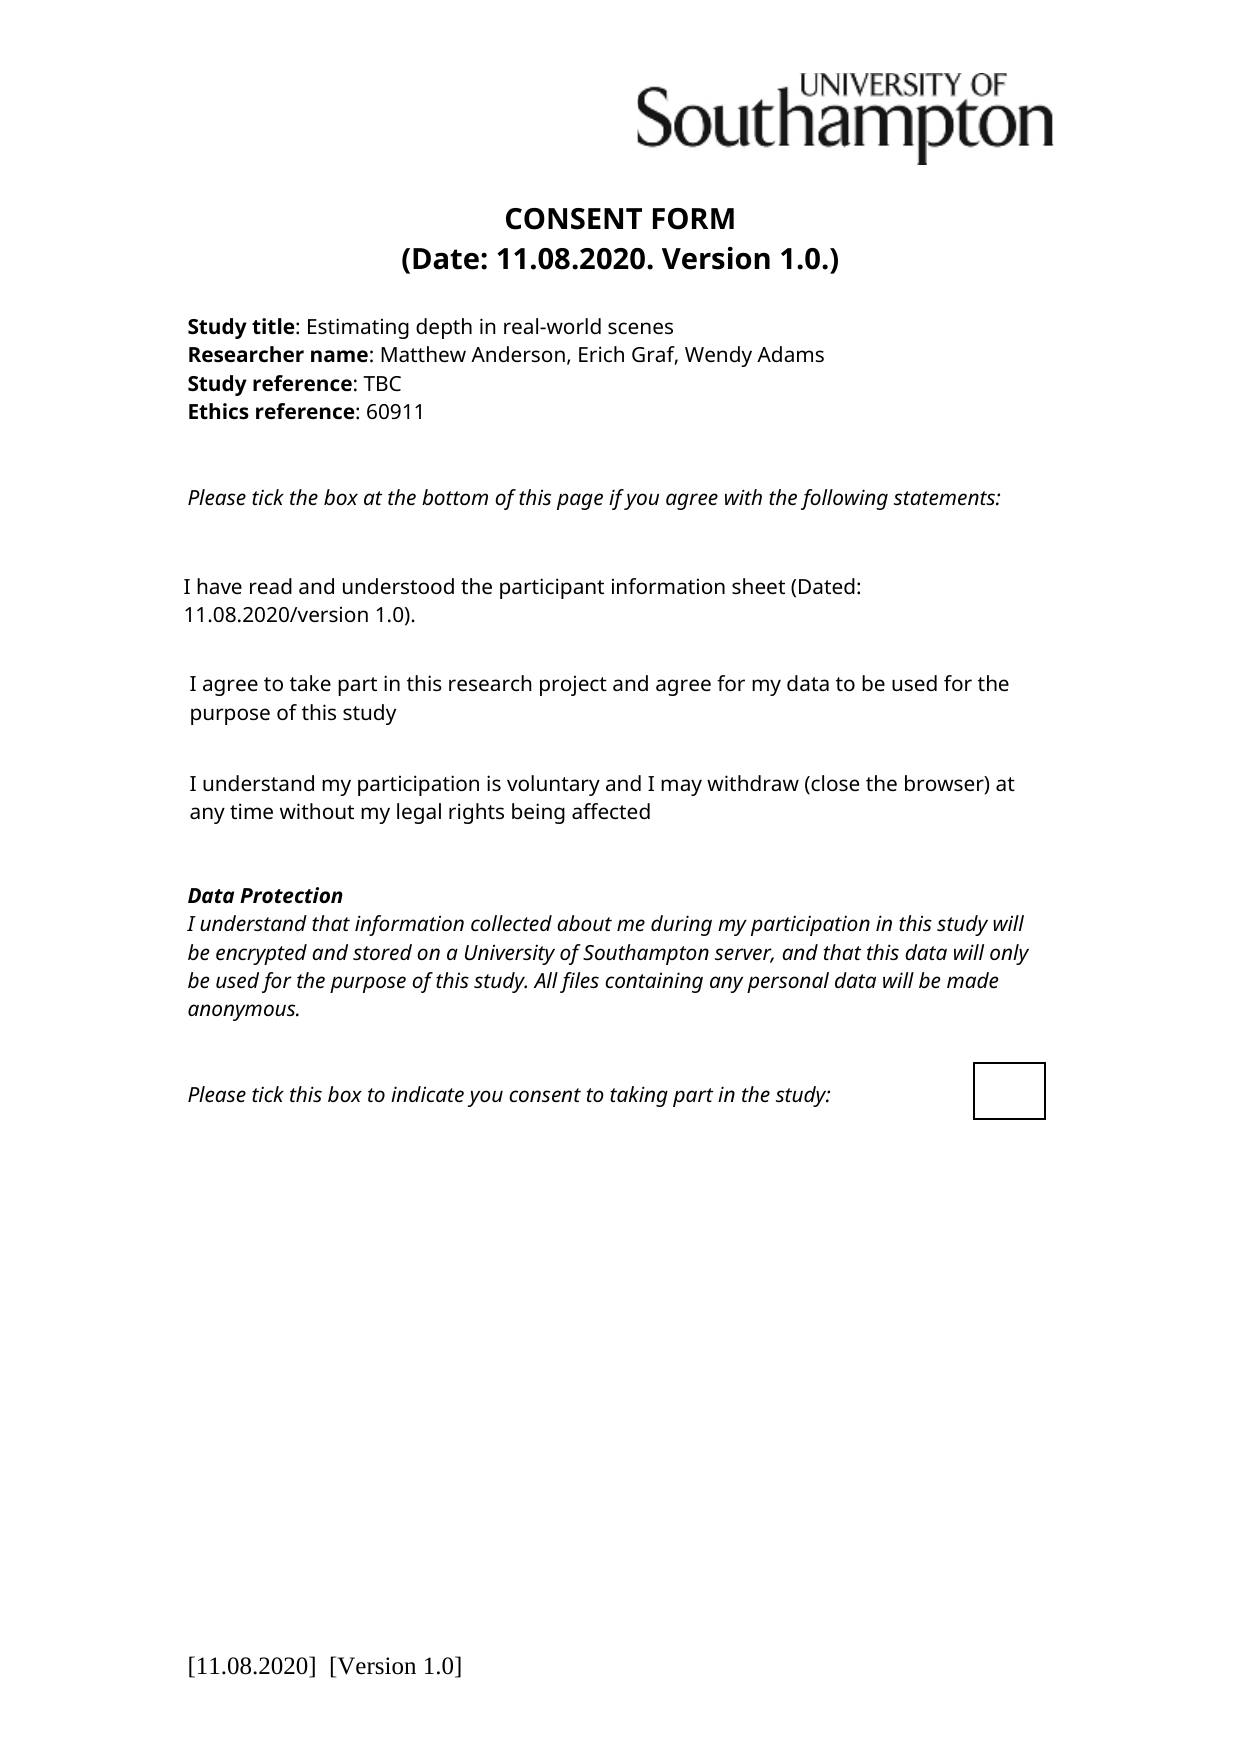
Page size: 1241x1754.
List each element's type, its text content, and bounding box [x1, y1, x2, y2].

text Data Protection [187, 881, 1053, 909]
text Researcher name: Matthew Anderson, Erich Graf, Wendy Adams [187, 340, 1053, 369]
text I understand that information collected about me during my participation in this study will be encrypted and stored on a University of Southampton server, and that this data will only be used for the purpose of this study. All files containing any personal data will be made anonymous. [187, 909, 1053, 1023]
text Study title: Estimating depth in real-world scenes [187, 312, 1053, 340]
text CONSENT FORM [187, 198, 1053, 238]
text Please tick the box at the bottom of this page if you agree with the following statements: [187, 483, 1053, 511]
text Study reference: TBC [187, 369, 1053, 397]
text Please tick this box to indicate you consent to taking part in the study: [187, 1080, 973, 1108]
text Ethics reference: 60911 [187, 397, 1053, 426]
text (Date: 11.08.2020. Version 1.0.) [187, 238, 1053, 278]
picture [637, 73, 1054, 165]
